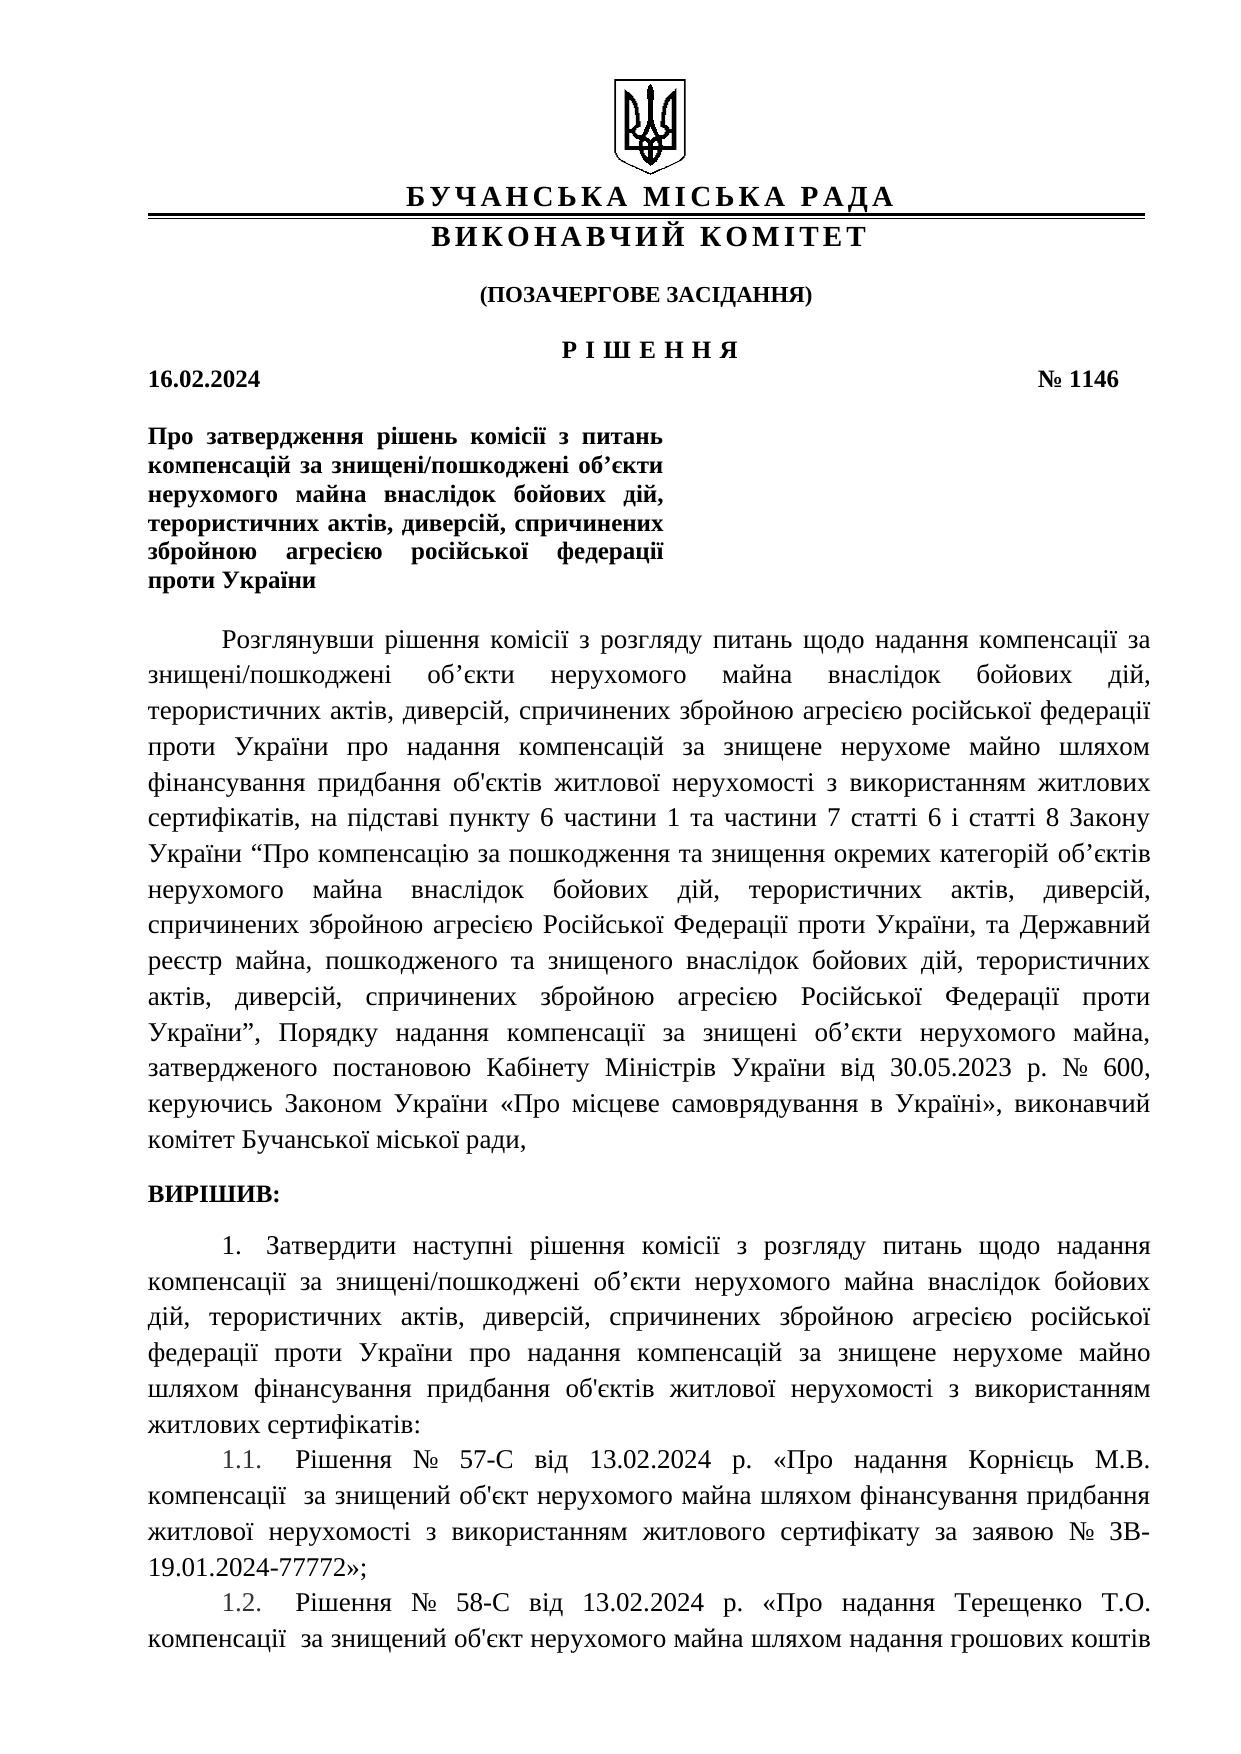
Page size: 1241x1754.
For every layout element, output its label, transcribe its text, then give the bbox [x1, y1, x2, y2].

list Затвердити наступні рішення комісії з розгляду питань щодо надання компенсації за знищені/пошкоджені об’єкти нерухомого майна внаслідок бойових дій, терористичних актів, диверсій, спричинених збройною агресією російської федерації проти України про надання компенсацій за знищене нерухоме майно шляхом фінансування придбання об'єктів житлової нерухомості з використанням житлових сертифікатів: [148, 1229, 1152, 1439]
text БУЧАНСЬКА МІСЬКА РАДА [148, 179, 1152, 213]
text Про затвердження рішень комісії з питань компенсацій за знищені/пошкоджені об’єкти нерухомого майна внаслідок бойових дій, терористичних актів, диверсій, спричинених збройною агресією російської федерації проти України [148, 421, 664, 594]
text РІШЕННЯ [148, 335, 1152, 364]
list Рішення № 57-С від 13.02.2024 р. «Про надання Корнієць М.В. компенсації за знищений об'єкт нерухомого майна шляхом фінансування придбання житлової нерухомості з використанням житлового сертифікату за заявою № ЗВ-19.01.2024-77772»; [148, 1443, 1152, 1582]
table_header ВИКОНАВЧИЙ КОМІТЕТ (ПОЗАЧЕРГОВЕ ЗАСІДАННЯ) [148, 219, 1144, 335]
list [148, 1586, 1152, 1653]
text Розглянувши рішення комісії з розгляду питань щодо надання компенсації за знищені/пошкоджені об’єкти нерухомого майна внаслідок бойових дій, терористичних актів, диверсій, спричинених збройною агресією російської федерації проти України про надання компенсацій за знищене нерухоме майно шляхом фінансування придбання об'єктів житлової нерухомості з використанням житлових сертифікатів, на підставі пункту 6 частини 1 та частини 7 статті 6 і статті 8 Закону України “Про компенсацію за пошкодження та знищення окремих категорій об’єктів нерухомого майна внаслідок бойових дій, терористичних актів, диверсій, спричинених збройною агресією Російської Федерації проти України, та Державний реєстр майна, пошкодженого та знищеного внаслідок бойових дій, терористичних актів, диверсій, спричинених збройною агресією Російської Федерації проти України”, Порядку надання компенсації за знищені об’єкти нерухомого майна, затвердженого постановою Кабінету Міністрів України від 30.05.2023 р. № 600, керуючись Законом України «Про місцеве самоврядування в Україні», виконавчий комітет Бучанської міської ради, [148, 623, 1152, 1154]
text ВИРІШИВ: [148, 1179, 1152, 1208]
text 16.02.2024 № 1146 [148, 364, 1152, 393]
